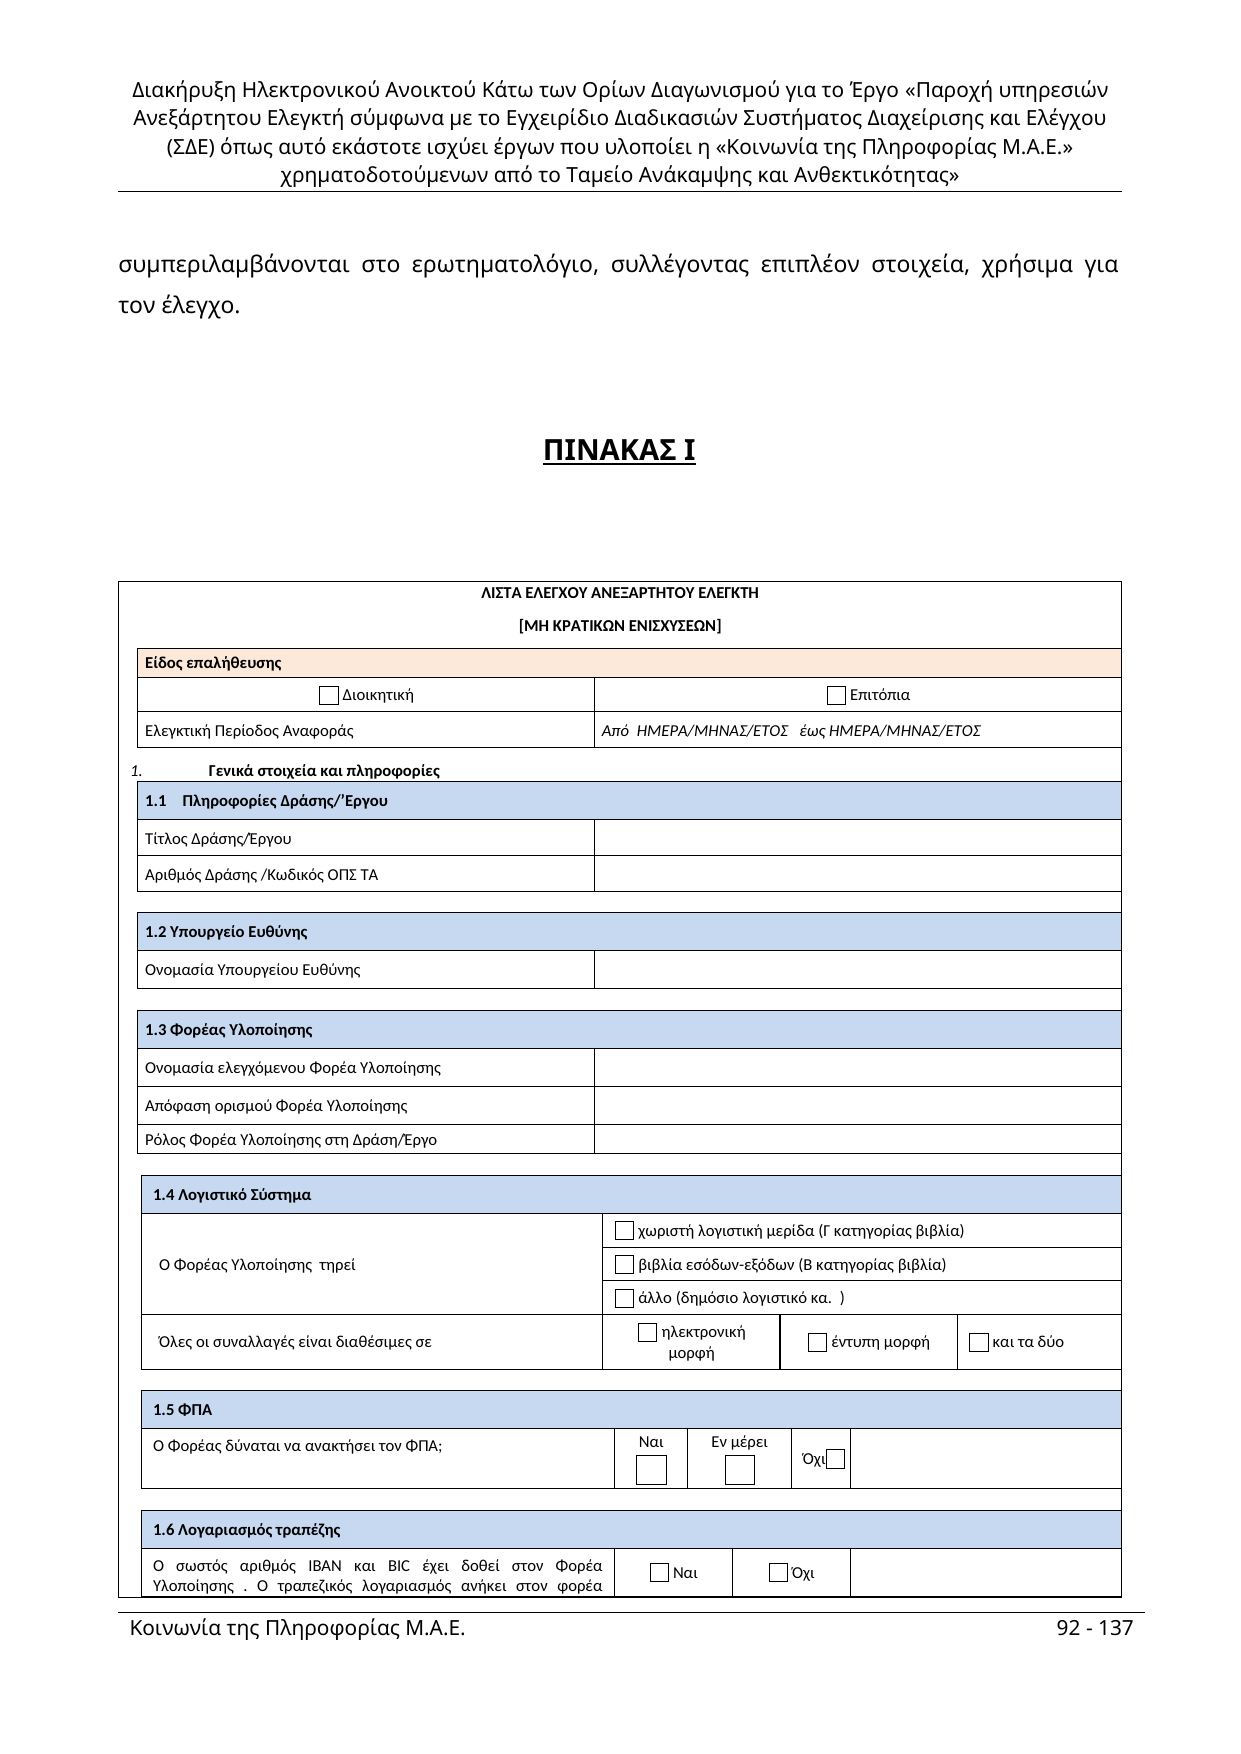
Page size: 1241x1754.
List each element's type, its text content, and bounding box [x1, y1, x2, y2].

text ΠΙΝΑΚΑΣ Ι [118, 429, 1120, 469]
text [118, 248, 1120, 320]
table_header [119, 582, 1121, 1597]
